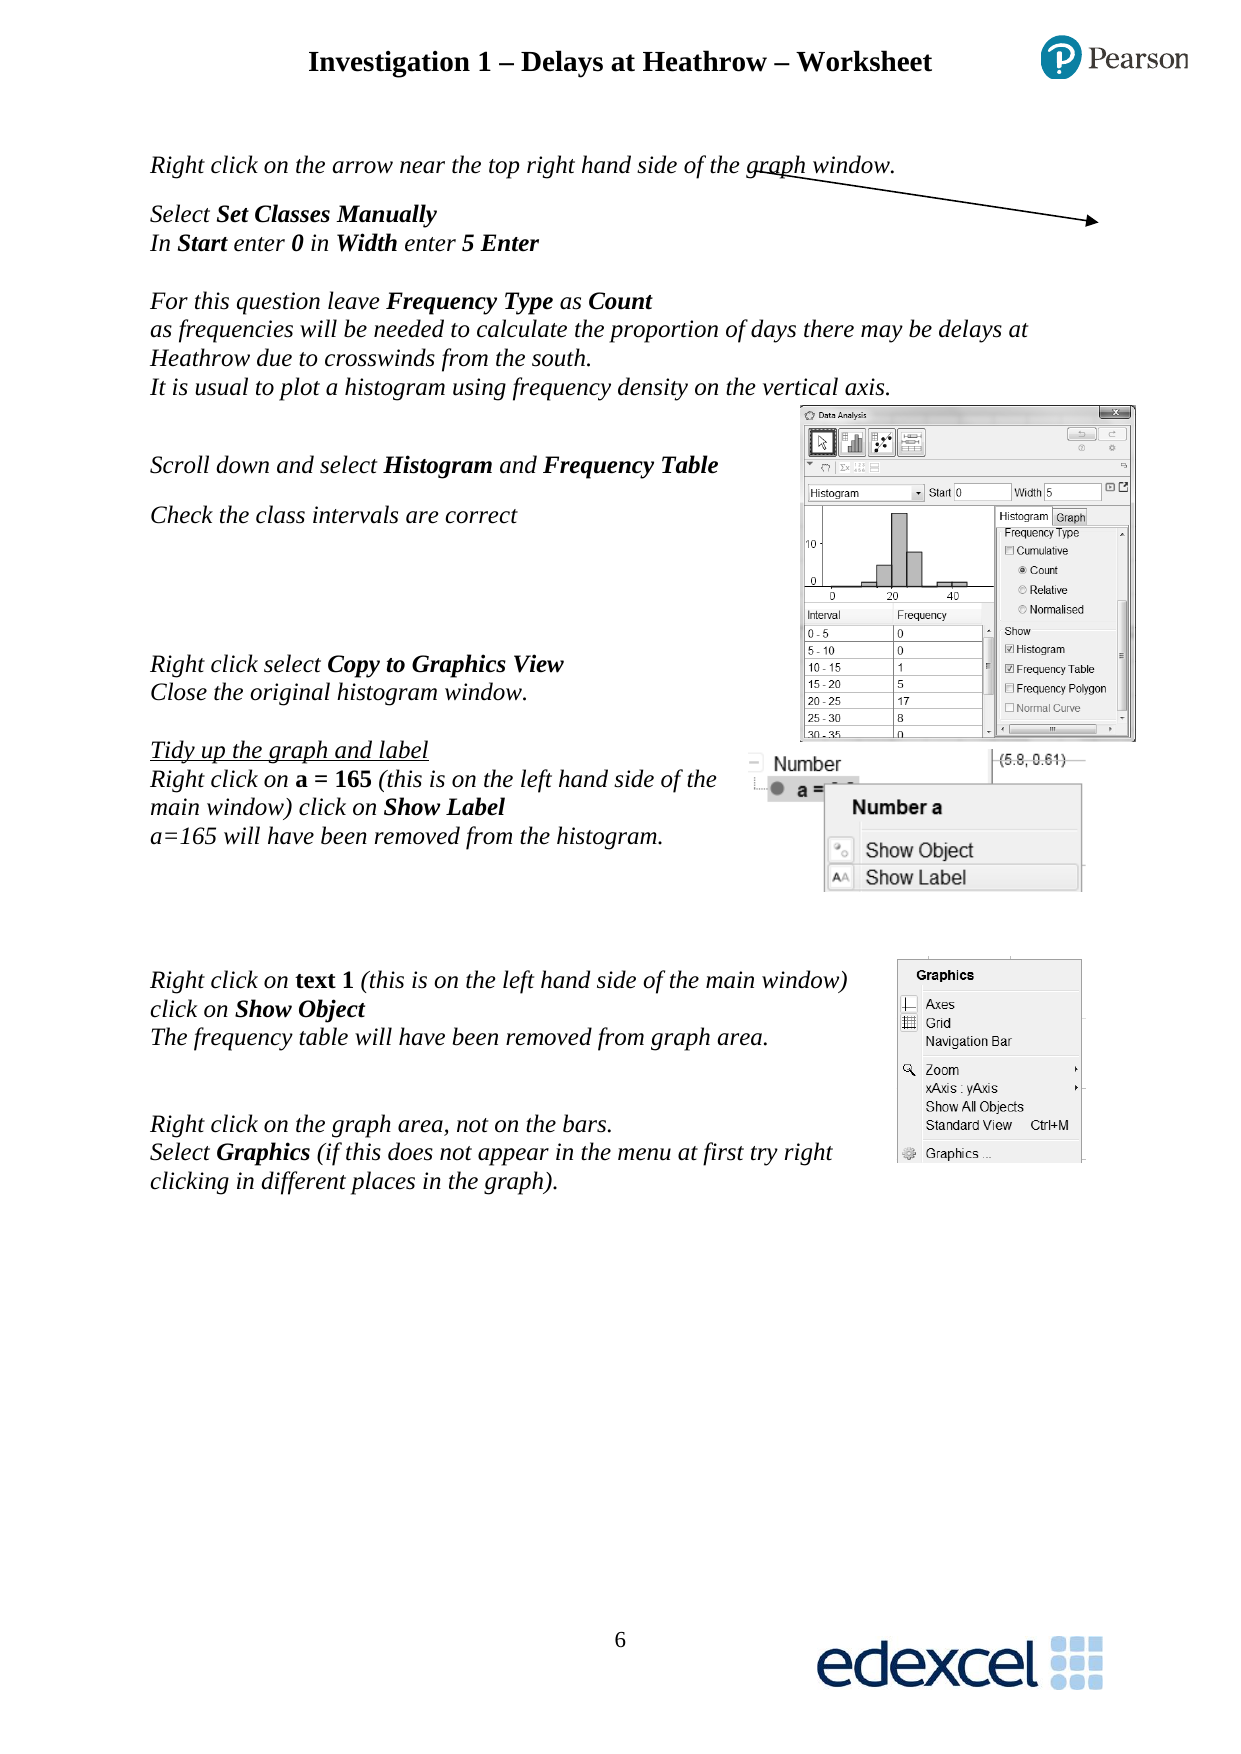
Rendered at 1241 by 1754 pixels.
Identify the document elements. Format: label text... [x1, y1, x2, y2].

list Right click on a = 165 (this is on the left hand side of the main window) click on Show Label [150, 764, 748, 821]
list The frequency table will have been removed from graph area. [150, 1022, 896, 1051]
list Right click on text 1 (this is on the left hand side of the main window) click on Show Object [150, 965, 896, 1022]
list Close the original histogram window. [150, 677, 800, 706]
list Tidy up the graph and label [150, 735, 1090, 764]
text Right click on the arrow near the top right hand side of the graph window. [150, 150, 1090, 179]
text Scroll down and select Histogram and Frequency Table [150, 450, 800, 479]
text Check the class intervals are correct [150, 500, 800, 529]
list Right click on the graph area, not on the bars. [150, 1109, 896, 1137]
text Right click select Copy to Graphics View [150, 649, 800, 677]
list Select Graphics (if this does not appear in the menu at first try right clicking in different places in the graph). [150, 1137, 1090, 1195]
list a=165 will have been removed from the histogram. [150, 821, 748, 850]
text It is usual to plot a histogram using frequency density on the vertical axis. [150, 372, 1090, 401]
picture [817, 1636, 1103, 1690]
text For this question leave Frequency Type as Count [150, 286, 1090, 314]
text as frequencies will be needed to calculate the proportion of days there may be delays at Heathrow due to crosswinds from the south. [150, 314, 1090, 372]
text In Start enter 0 in Width enter 5 Enter [150, 228, 1090, 257]
text Select Set Classes Manually [150, 199, 1090, 228]
